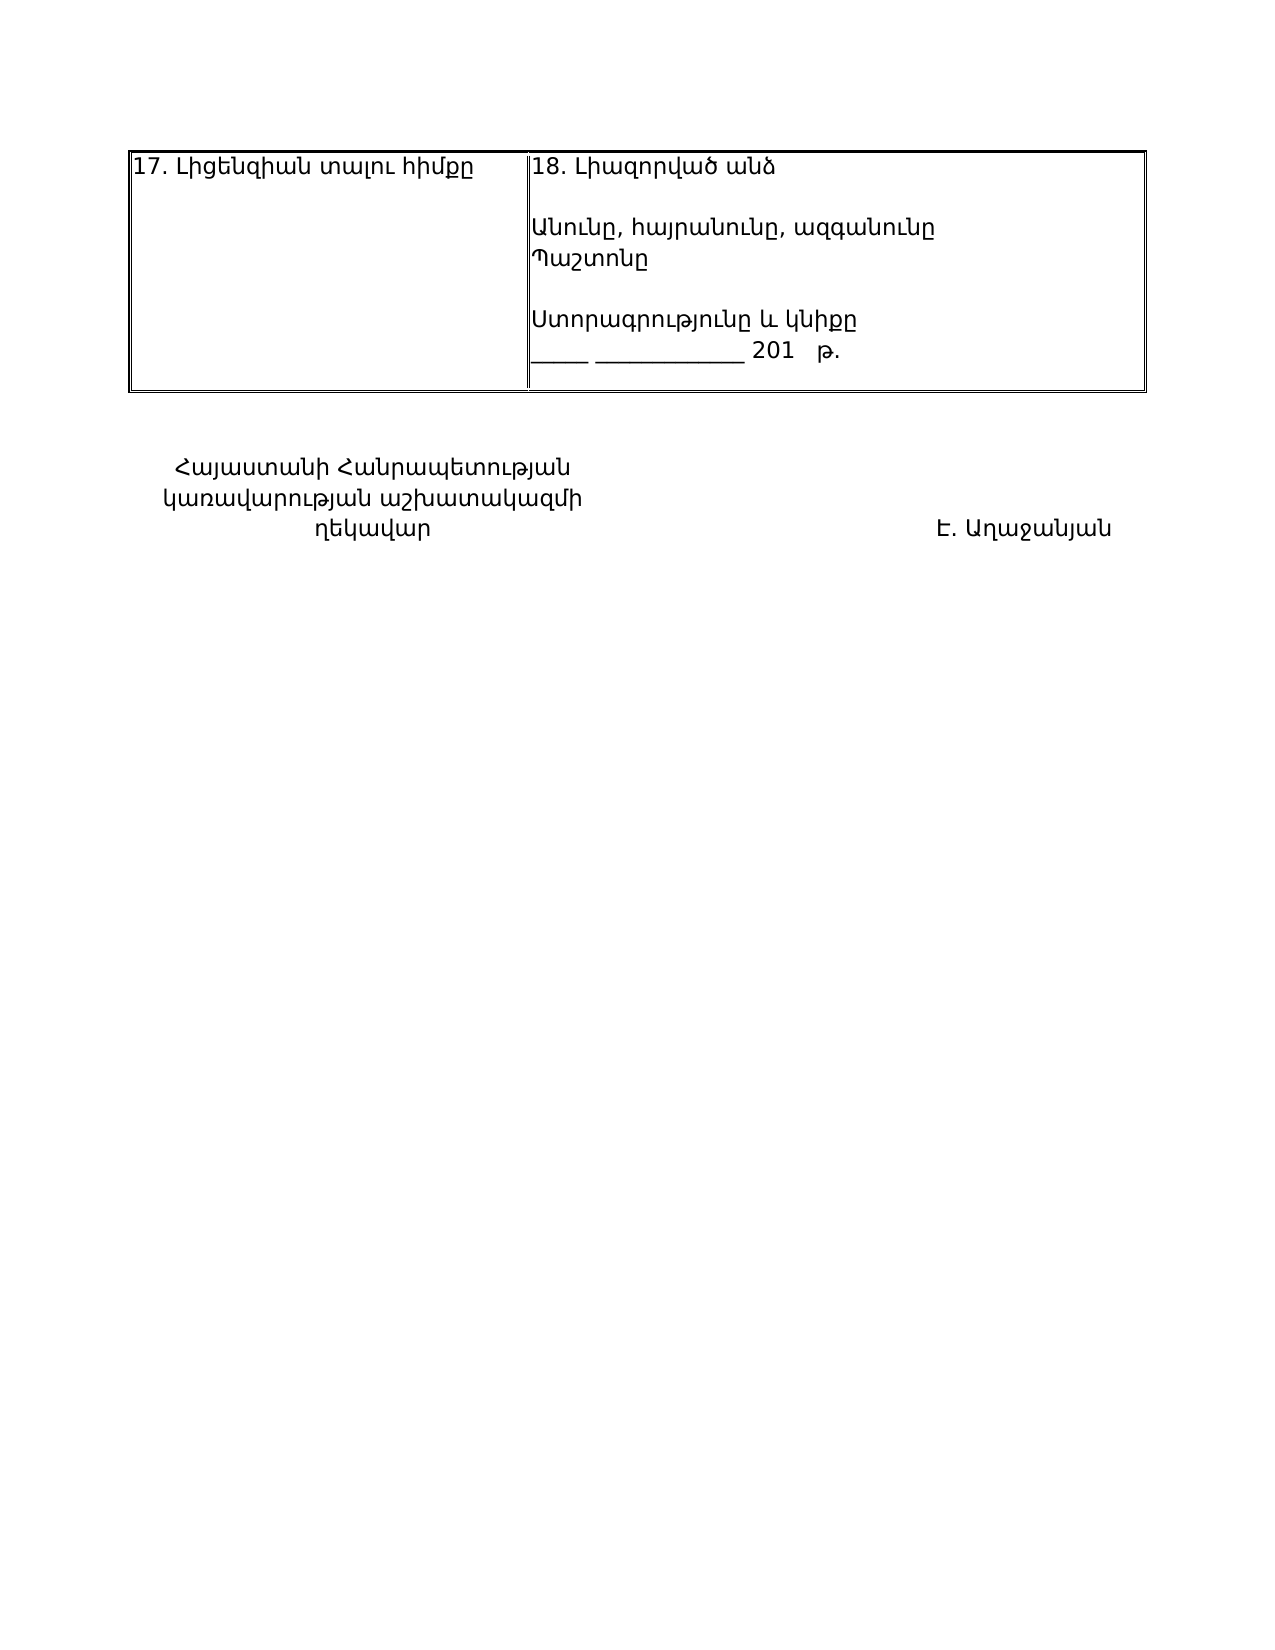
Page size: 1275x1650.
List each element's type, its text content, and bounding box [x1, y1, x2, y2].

table_cell 17. Լիցենզիան տալու հիմքը [132, 153, 528, 390]
table_header Է. Աղաջանյան [607, 393, 1114, 568]
table_cell 18. Լիազորված անձ Անունը, հայրանունը, ազգանունը Պաշտոնը Ստորագրությունը և կնիքը _____ _____________ 201 թ. [529, 153, 1144, 390]
table_header Հայաստանի Հանրապետության կառավարության աշխատակազմի ղեկավար [139, 393, 607, 568]
